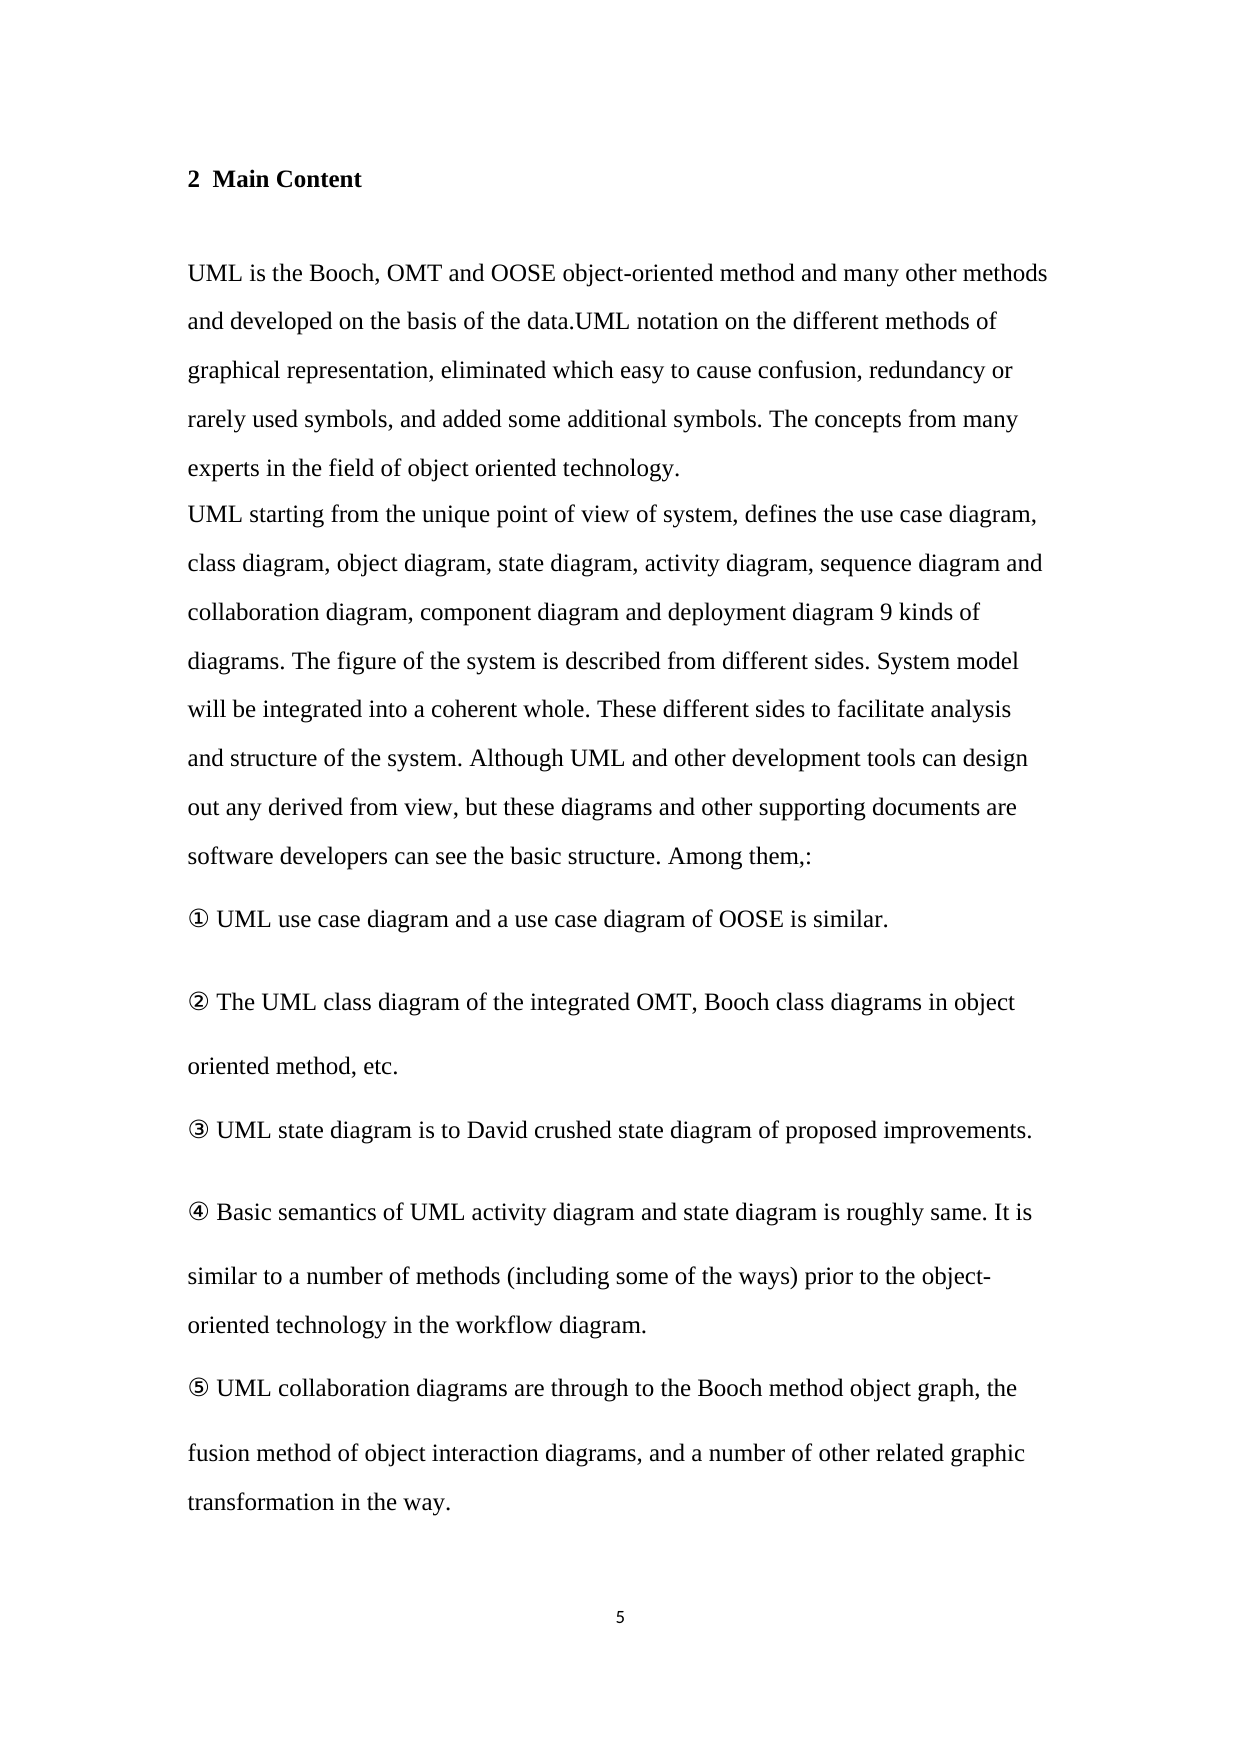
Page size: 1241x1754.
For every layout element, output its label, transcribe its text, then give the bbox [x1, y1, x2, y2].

text UML is the Booch, OMT and OOSE object-oriented method and many other methods and developed on the basis of the data.UML notation on the different methods of graphical representation, eliminated which easy to cause confusion, redundancy or rarely used symbols, and added some additional symbols. The concepts from many experts in the field of object oriented technology. [187, 256, 1053, 483]
text UML starting from the unique point of view of system, defines the use case diagram, class diagram, object diagram, state diagram, activity diagram, sequence diagram and collaboration diagram, component diagram and deployment diagram 9 kinds of diagrams. The figure of the system is described from different sides. System model will be integrated into a coherent whole. These different sides to facilitate analysis and structure of the system. Although UML and other development tools can design out any derived from view, but these diagrams and other supporting documents are software developers can see the basic structure. Among them,: [187, 498, 1053, 871]
text ① UML use case diagram and a use case diagram of OOSE is similar. [187, 886, 1053, 951]
text ③ UML state diagram is to David crushed state diagram of proposed improvements. [187, 1096, 1053, 1161]
text 2 Main Content [187, 162, 1053, 194]
text ④ Basic semantics of UML activity diagram and state diagram is roughly same. It is similar to a number of methods (including some of the ways) prior to the object-oriented technology in the workflow diagram. [187, 1178, 1053, 1340]
text ⑤ UML collaboration diagrams are through to the Booch method object graph, the fusion method of object interaction diagrams, and a number of other related graphic transformation in the way. [187, 1355, 1053, 1517]
text ② The UML class diagram of the integrated OMT, Booch class diagrams in object oriented method, etc. [187, 968, 1053, 1081]
